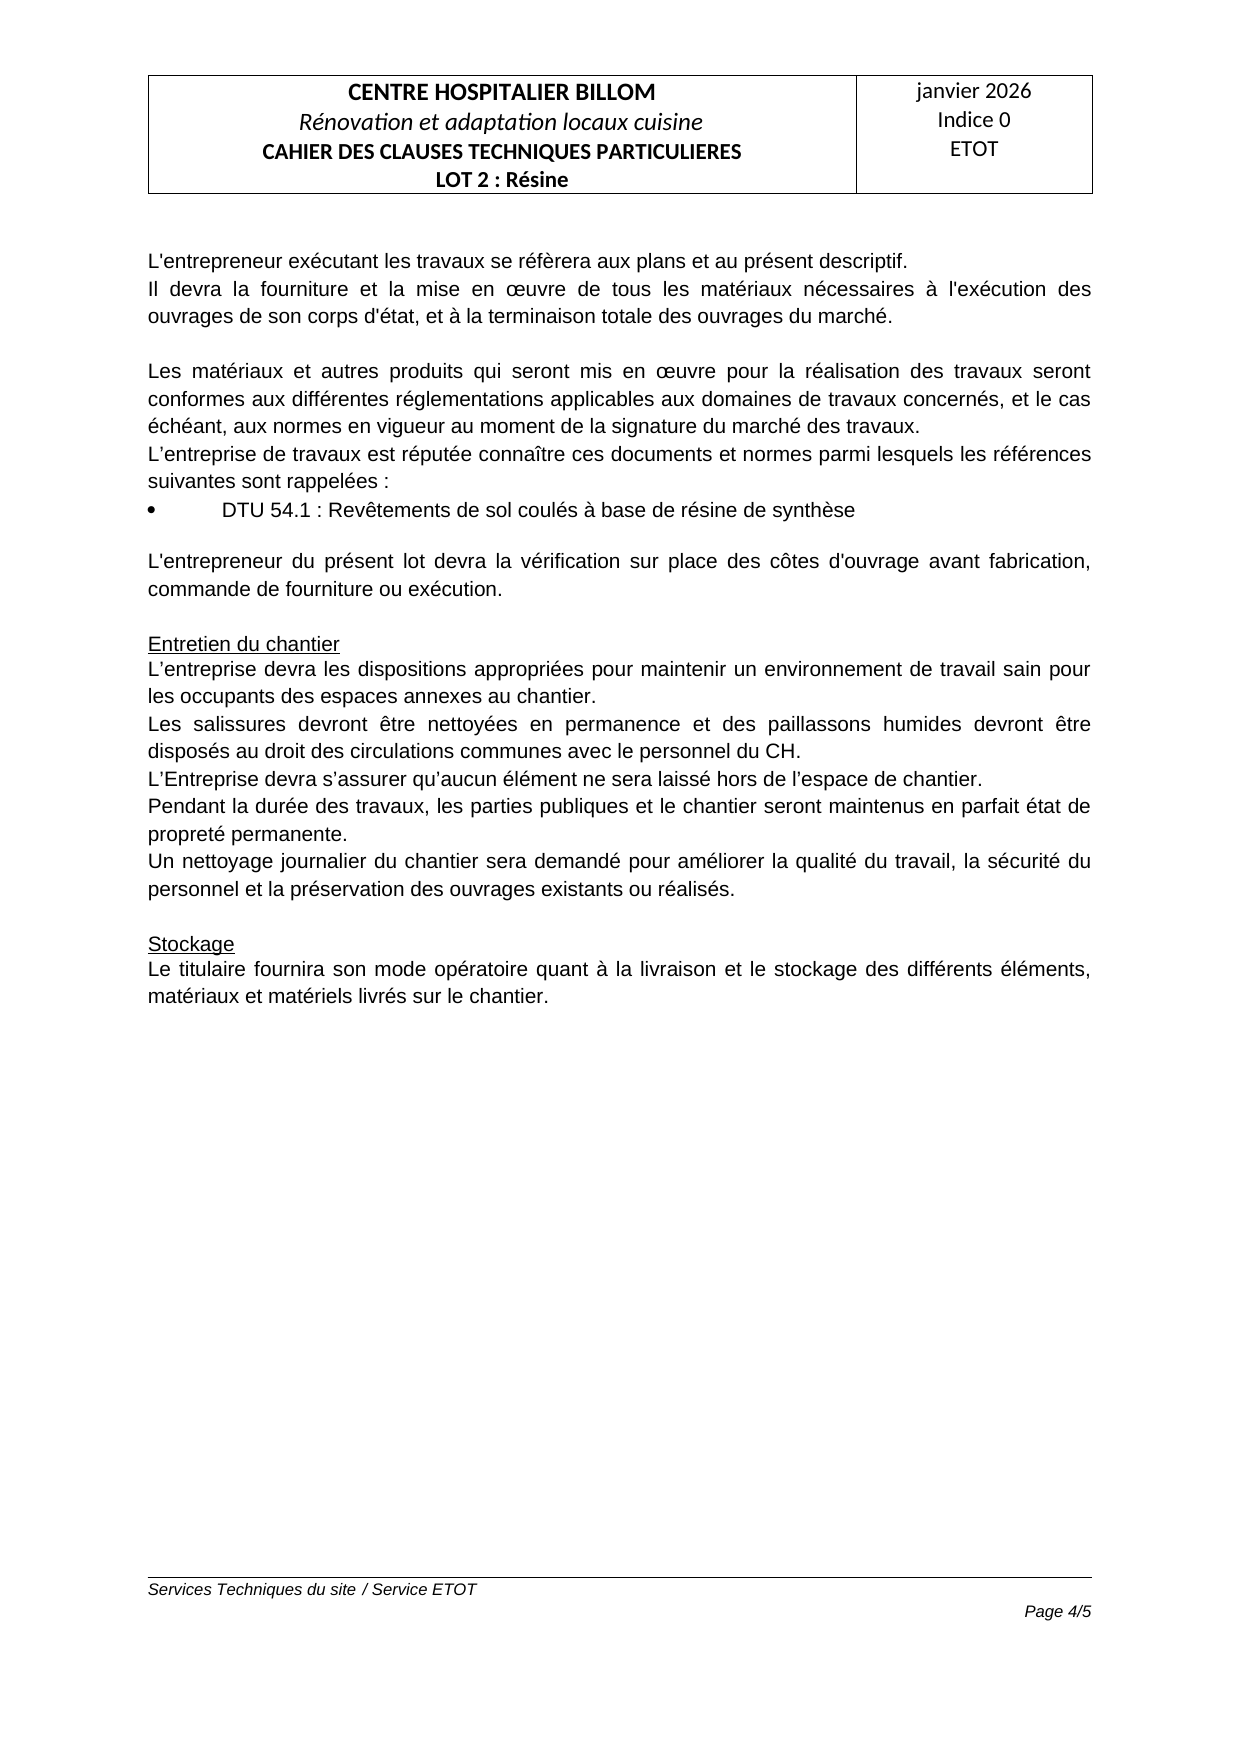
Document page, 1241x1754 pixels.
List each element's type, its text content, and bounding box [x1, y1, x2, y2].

text Le titulaire fournira son mode opératoire quant à la livraison et le stockage des différents éléments, matériaux et matériels livrés sur le chantier. [148, 957, 1092, 1008]
text Les matériaux et autres produits qui seront mis en œuvre pour la réalisation des travaux seront conformes aux différentes réglementations applicables aux domaines de travaux concernés, et le cas échéant, aux normes en vigueur au moment de la signature du marché des travaux. [148, 359, 1092, 438]
text Il devra la fourniture et la mise en œuvre de tous les matériaux nécessaires à l'exécution des ouvrages de son corps d'état, et à la terminaison totale des ouvrages du marché. [148, 277, 1092, 328]
text L'entrepreneur exécutant les travaux se réfèrera aux plans et au présent descriptif. [148, 249, 1092, 273]
text L’entreprise devra les dispositions appropriées pour maintenir un environnement de travail sain pour les occupants des espaces annexes au chantier. [148, 657, 1092, 708]
text Pendant la durée des travaux, les parties publiques et le chantier seront maintenus en parfait état de propreté permanente. [148, 794, 1092, 846]
subtitle Stockage [148, 932, 1092, 957]
text Un nettoyage journalier du chantier sera demandé pour améliorer la qualité du travail, la sécurité du personnel et la préservation des ouvrages existants ou réalisés. [148, 849, 1092, 901]
text Les salissures devront être nettoyées en permanence et des paillassons humides devront être disposés au droit des circulations communes avec le personnel du CH. [148, 712, 1092, 763]
subtitle Entretien du chantier [148, 632, 1092, 657]
list DTU 54.1 : Revêtements de sol coulés à base de résine de synthèse [148, 497, 1092, 522]
text L’Entreprise devra s’assurer qu’aucun élément ne sera laissé hors de l’espace de chantier. [148, 767, 1092, 791]
text L’entreprise de travaux est réputée connaître ces documents et normes parmi lesquels les références suivantes sont rappelées : [148, 442, 1092, 493]
text L'entrepreneur du présent lot devra la vérification sur place des côtes d'ouvrage avant fabrication, commande de fourniture ou exécution. [148, 549, 1092, 601]
